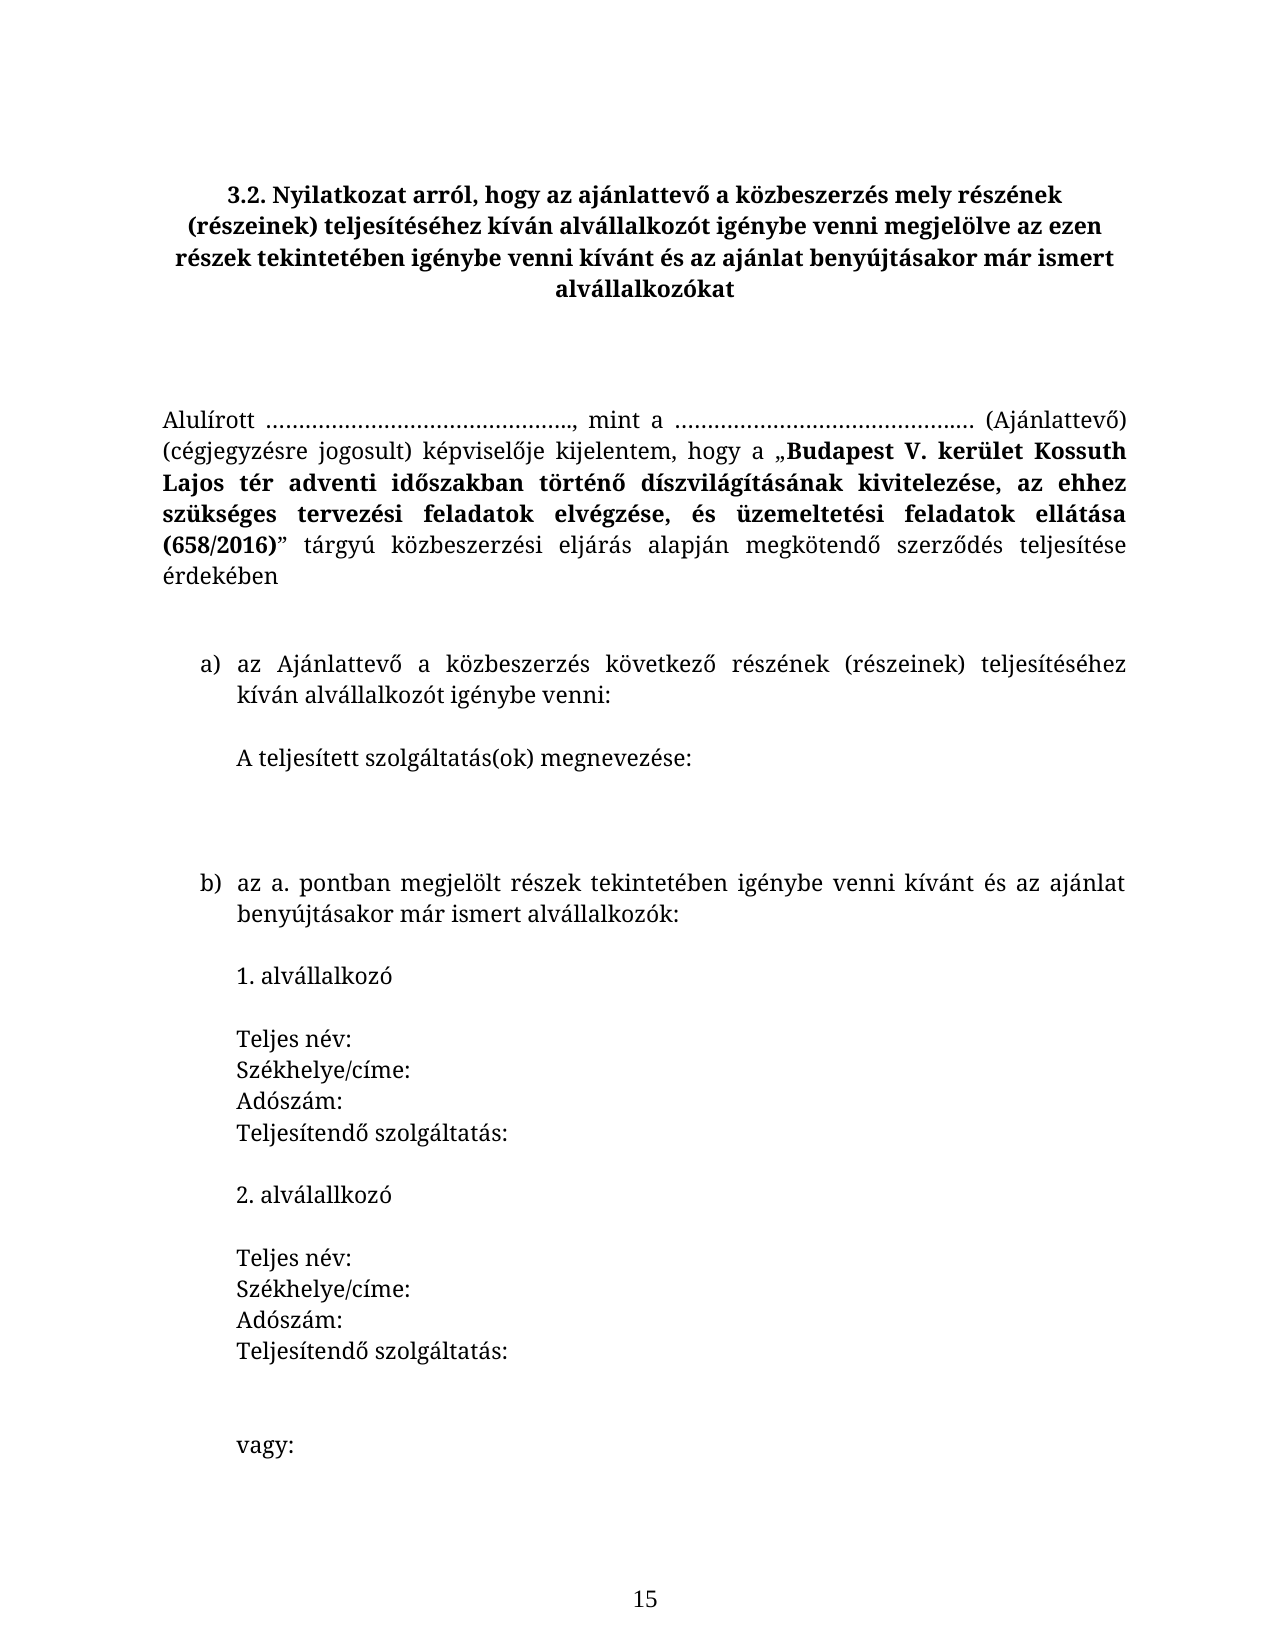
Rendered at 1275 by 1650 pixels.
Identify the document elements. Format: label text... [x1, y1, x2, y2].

text 1. alvállalkozó [162, 960, 1127, 991]
text Adószám: [236, 1304, 1127, 1335]
text 3.2. Nyilatkozat arról, hogy az ajánlattevő a közbeszerzés mely részének (részeinek) teljesítéséhez kíván alvállalkozót igénybe venni megjelölve az ezen részek tekintetében igénybe venni kívánt és az ajánlat benyújtásakor már ismert alvállalkozókat [162, 179, 1127, 304]
text vagy: [236, 1429, 1127, 1460]
text a) az Ajánlattevő a közbeszerzés következő részének (részeinek) teljesítéséhez kíván alvállalkozót igénybe venni: [200, 648, 1127, 710]
text b) az a. pontban megjelölt részek tekintetében igénybe venni kívánt és az ajánlat benyújtásakor már ismert alvállalkozók: [200, 866, 1127, 929]
text Alulírott ……………………………………….., mint a …………………………………….… (Ajánlattevő) (cégjegyzésre jogosult) képviselője kijelentem, hogy a „Budapest V. kerület Kossuth Lajos tér adventi időszakban történő díszvilágításának kivitelezése, az ehhez szükséges tervezési feladatok elvégzése, és üzemeltetési feladatok ellátása (658/2016)” tárgyú közbeszerzési eljárás alapján megkötendő szerződés teljesítése érdekében [162, 404, 1127, 591]
text Adószám: [236, 1085, 1127, 1116]
text Teljesítendő szolgáltatás: [236, 1335, 1127, 1366]
text Teljes név: [236, 1241, 1127, 1273]
text Teljesítendő szolgáltatás: [236, 1116, 1127, 1148]
text Teljes név: [236, 1023, 1127, 1054]
text A teljesített szolgáltatás(ok) megnevezése: [236, 741, 1127, 773]
text Székhelye/címe: [236, 1054, 1127, 1085]
text Székhelye/címe: [236, 1273, 1127, 1304]
list 2. alválallkozó [200, 1179, 1127, 1210]
